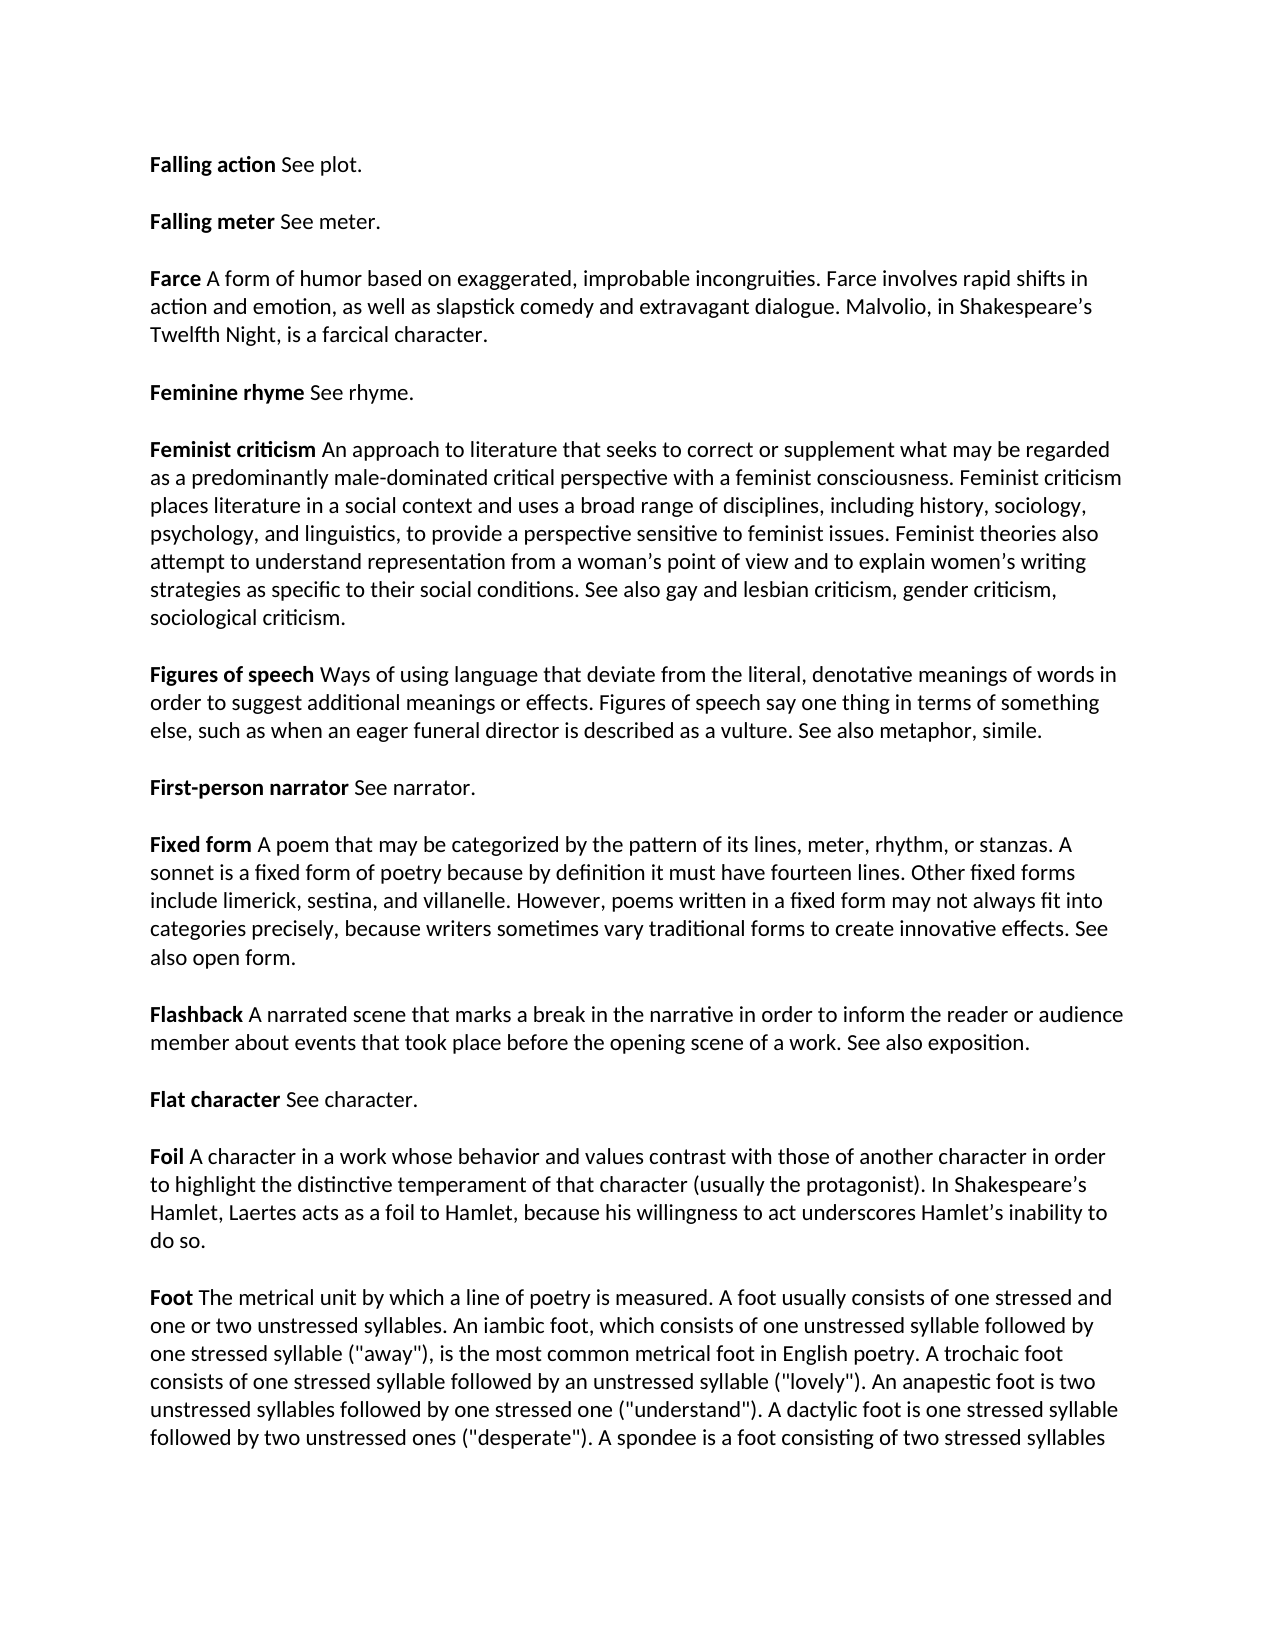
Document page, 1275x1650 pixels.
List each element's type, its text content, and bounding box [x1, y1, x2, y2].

text Flat character See character. [150, 1085, 1125, 1113]
text First-person narrator See narrator. [150, 773, 1125, 801]
text Flashback A narrated scene that marks a break in the narrative in order to inform the reader or audience member about events that took place before the opening scene of a work. See also exposition. [150, 1000, 1125, 1056]
text Feminist criticism An approach to literature that seeks to correct or supplement what may be regarded as a predominantly male-dominated critical perspective with a feminist consciousness. Feminist criticism places literature in a social context and uses a broad range of disciplines, including history, sociology, psychology, and linguistics, to provide a perspective sensitive to feminist issues. Feminist theories also attempt to understand representation from a woman’s point of view and to explain women’s writing strategies as specific to their social conditions. See also gay and lesbian criticism, gender criticism, sociological criticism. [150, 435, 1125, 631]
text Falling action See plot. [150, 150, 1125, 178]
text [150, 1283, 1125, 1452]
text Farce A form of humor based on exaggerated, improbable incongruities. Farce involves rapid shifts in action and emotion, as well as slapstick comedy and extravagant dialogue. Malvolio, in Shakespeare’s Twelfth Night, is a farcical character. [150, 264, 1125, 348]
text Figures of speech Ways of using language that deviate from the literal, denotative meanings of words in order to suggest additional meanings or effects. Figures of speech say one thing in terms of something else, such as when an eager funeral director is described as a vulture. See also metaphor, simile. [150, 660, 1125, 744]
text Fixed form A poem that may be categorized by the pattern of its lines, meter, rhythm, or stanzas. A sonnet is a fixed form of poetry because by definition it must have fourteen lines. Other fixed forms include limerick, sestina, and villanelle. However, poems written in a fixed form may not always fit into categories precisely, because writers sometimes vary traditional forms to create innovative effects. See also open form. [150, 831, 1125, 971]
text Falling meter See meter. [150, 207, 1125, 235]
text Foil A character in a work whose behavior and values contrast with those of another character in order to highlight the distinctive temperament of that character (usually the protagonist). In Shakespeare’s Hamlet, Laertes acts as a foil to Hamlet, because his willingness to act underscores Hamlet’s inability to do so. [150, 1142, 1125, 1254]
text Feminine rhyme See rhyme. [150, 378, 1125, 406]
